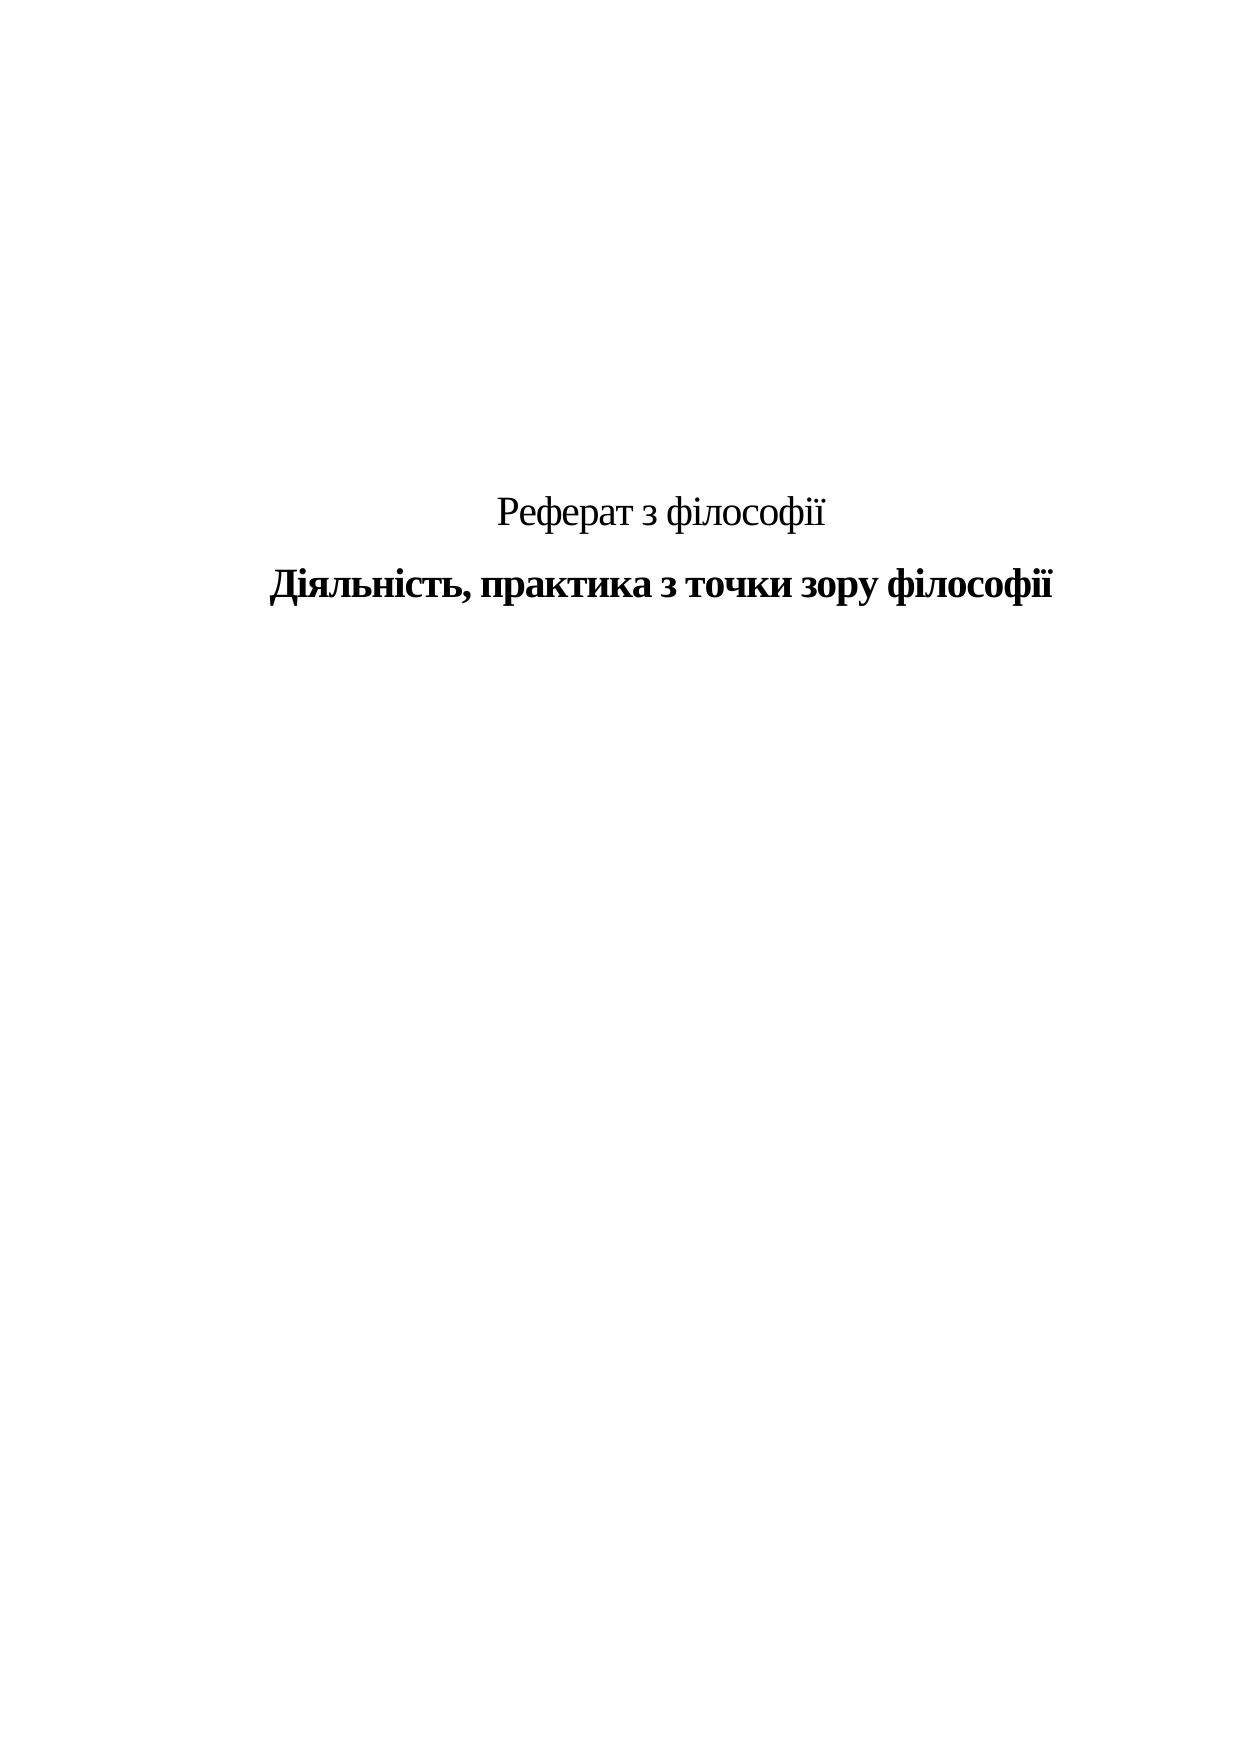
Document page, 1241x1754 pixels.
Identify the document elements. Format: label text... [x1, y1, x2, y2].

title Діяльність, практика з точки зору філософії [177, 558, 1146, 606]
title Реферат з філософії [177, 487, 1146, 534]
